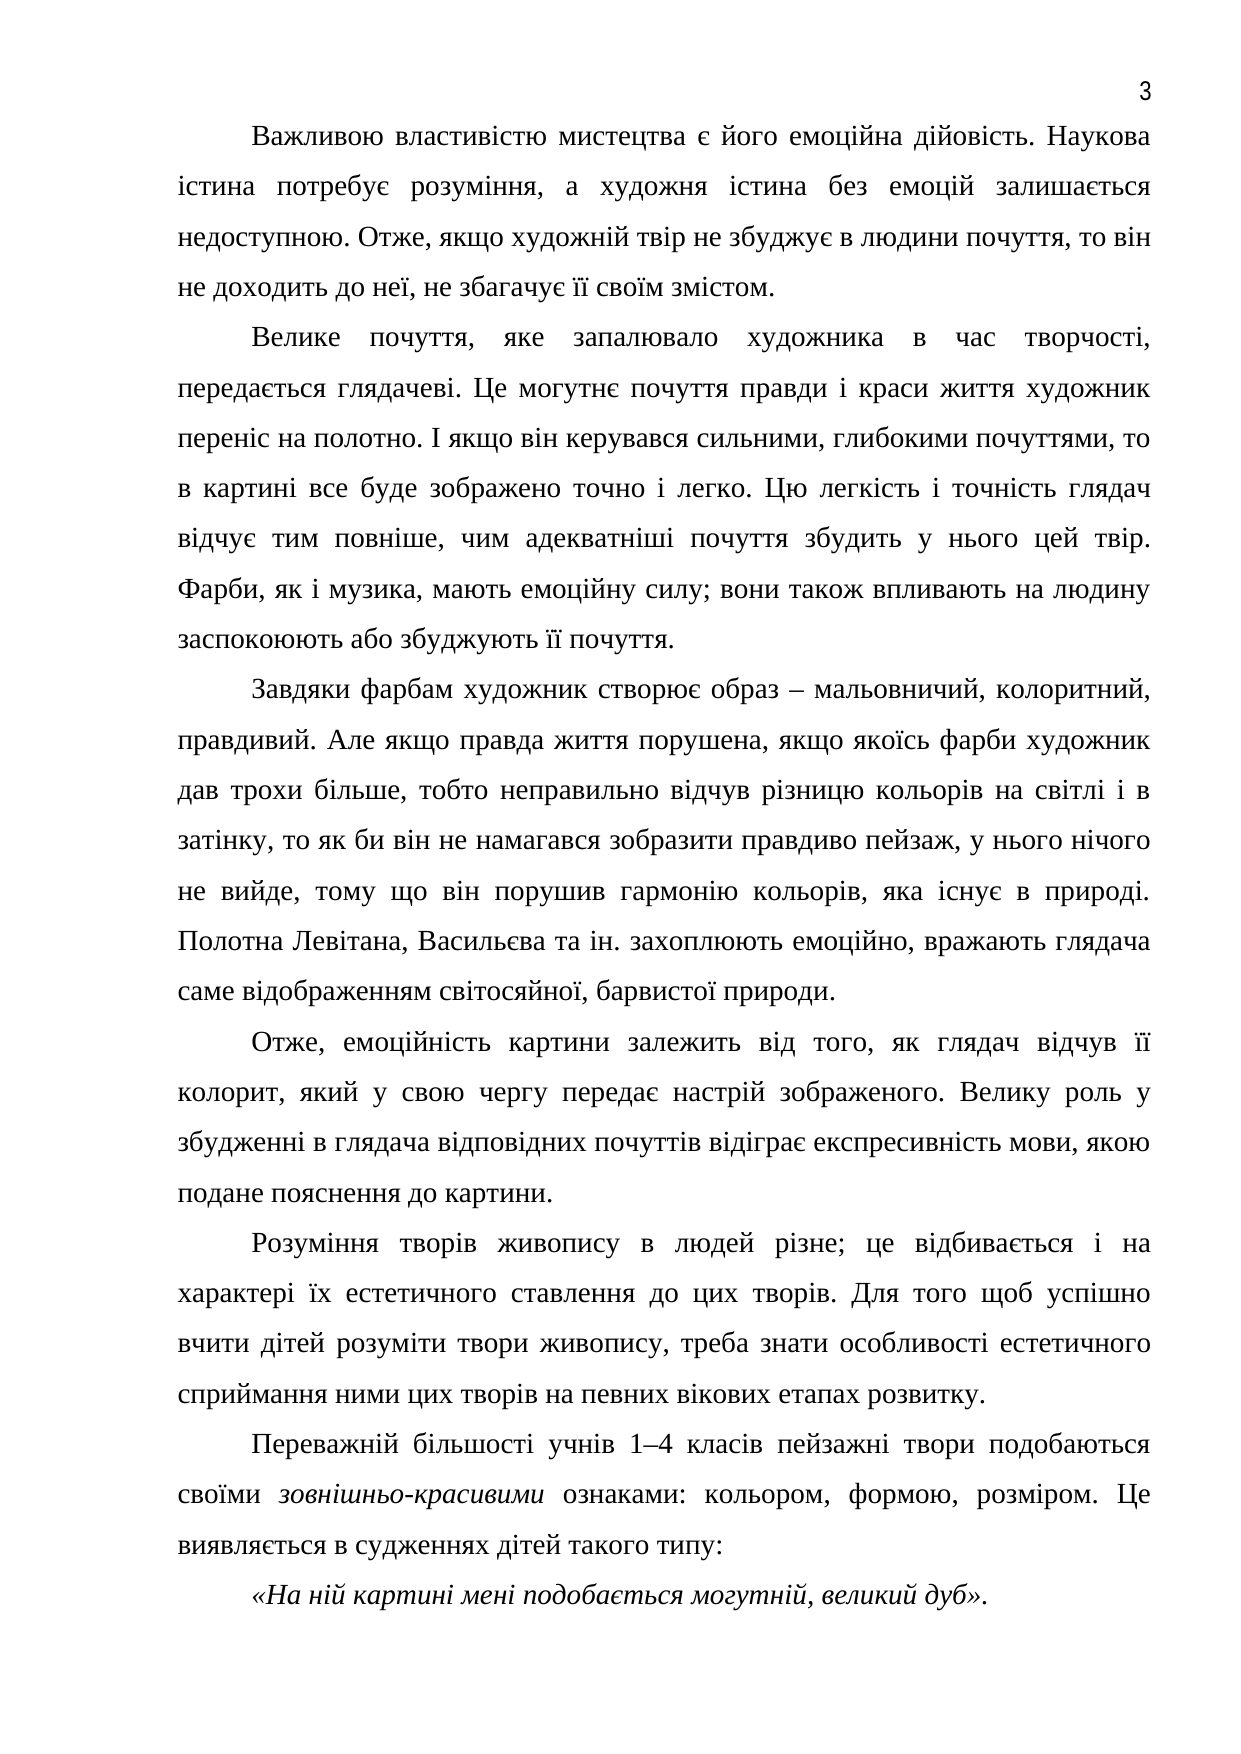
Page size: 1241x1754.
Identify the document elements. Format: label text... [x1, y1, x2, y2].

text Важливою властивістю мистецтва є його емоційна дійовість. Наукова істина потребує розуміння, а художня істина без емоцій залишається недоступною. Отже, якщо художній твір не збуджує в людини почуття, то він не доходить до неї, не збагачує її своїм змістом. [177, 118, 1152, 303]
text Отже, емоційність картини залежить від того, як глядач відчув її колорит, який у свою чергу передає настрій зображеного. Велику роль у збудженні в глядача відповідних почуттів відіграє експресивність мови, якою подане пояснення до картини. [177, 1024, 1152, 1208]
text Завдяки фарбам художник створює образ – мальовничий, колоритний, правдивий. Але якщо правда життя порушена, якщо якоїсь фарби художник дав трохи більше, тобто неправильно відчув різницю кольорів на світлі і в затінку, то як би він не намагався зобразити правдиво пейзаж, у нього нічого не вийде, тому що він порушив гармонію кольорів, яка існує в природі. Полотна Левітана, Васильєва та ін. захоплюють емоційно, вражають глядача саме відображенням світосяйної, барвистої природи. [177, 672, 1152, 1007]
text Велике почуття, яке запалювало художника в час творчості, передається глядачеві. Це могутнє почуття правди і краси життя художник переніс на полотно. І якщо він керувався сильними, глибокими почуттями, то в картині все буде зображено точно і легко. Цю легкість і точність глядач відчує тим повніше, чим адекватніші почуття збудить у нього цей твір. Фарби, як і музика, мають емоційну силу; вони також впливають на людину заспокоюють або збуджують її почуття. [177, 319, 1152, 655]
text Переважній більшості учнів 1–4 класів пейзажні твори подобаються своїми зовнішньо-красивими ознаками: кольором, формою, розміром. Це виявляється в судженнях дітей такого типу: [177, 1426, 1152, 1560]
text «На ній картині мені подобається могутній, великий дуб». [177, 1577, 1152, 1611]
text Розуміння творів живопису в людей різне; це відбивається і на характері їх естетичного ставлення до цих творів. Для того щоб успішно вчити дітей розуміти твори живопису, треба знати особливості естетичного сприймання ними цих творів на певних вікових етапах розвитку. [177, 1225, 1152, 1409]
